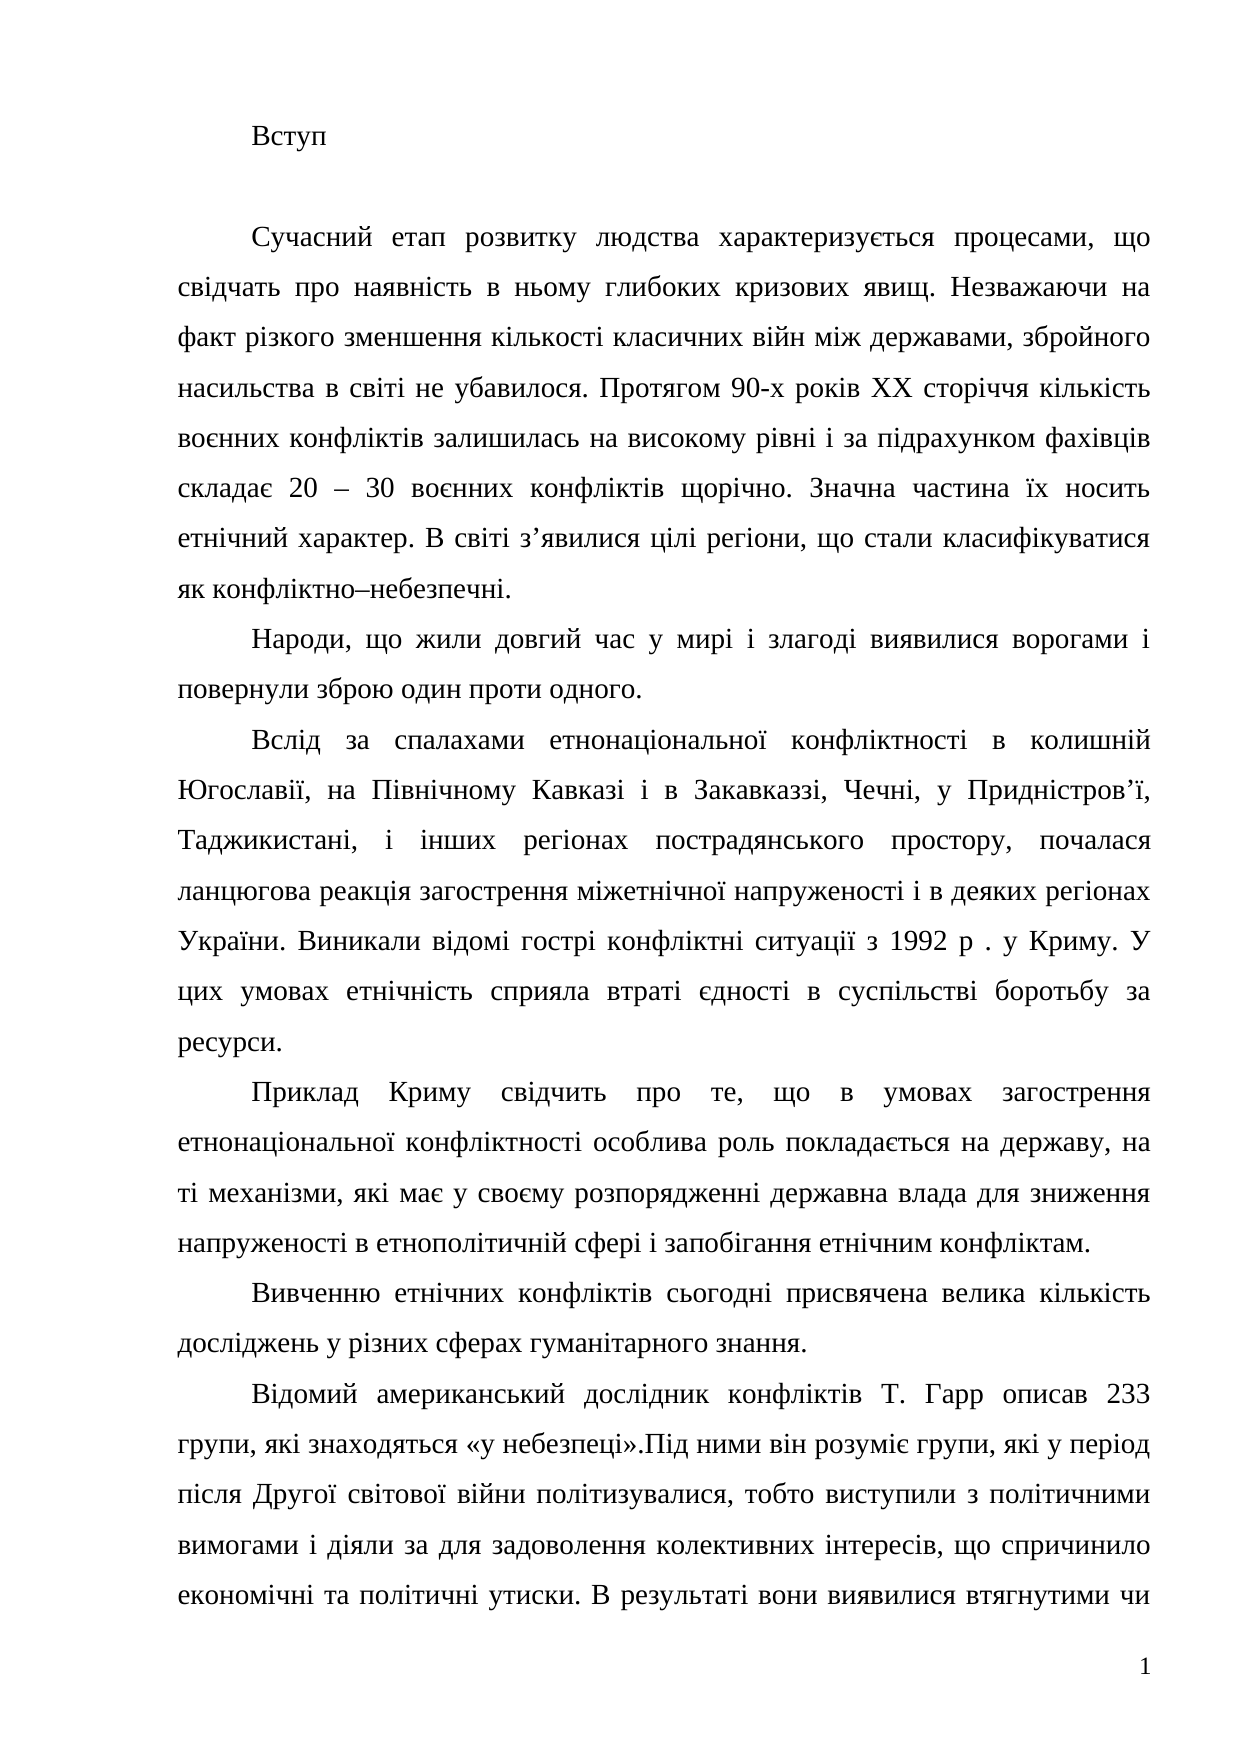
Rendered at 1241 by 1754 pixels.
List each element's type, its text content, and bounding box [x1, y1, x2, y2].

text Сучасний етап розвитку людства характеризується процесами, що свідчать про наявність в ньому глибоких кризових явищ. Незважаючи на факт різкого зменшення кількості класичних війн між державами, збройного насильства в світі не убавилося. Протягом 90-х років XX сторіччя кількість воєнних конфліктів залишилась на високому рівні і за підрахунком фахівців складає 20 – 30 воєнних конфліктів щорічно. Значна частина їх носить етнічний характер. В світі з’явилися цілі регіони, що стали класифікуватися як конфліктно–небезпечні. [177, 219, 1152, 604]
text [177, 1376, 1152, 1611]
text Вслід за спалахами етнонаціональної конфліктності в колишній Югославії, на Північному Кавказі і в Закавказзі, Чечні, у Придністров’ї, Таджикистані, і інших регіонах пострадянського простору, почалася ланцюгова реакція загострення міжетнічної напруженості і в деяких регіонах України. Виникали відомі гострі конфліктні ситуації з 1992 р . у Криму. У цих умовах етнічність сприяла втраті єдності в суспільстві боротьбу за ресурси. [177, 722, 1152, 1057]
text Вступ [177, 118, 1152, 152]
text Приклад Криму свідчить про те, що в умовах загострення етнонаціональної конфліктності особлива роль покладається на державу, на ті механізми, які має у своєму розпорядженні державна влада для зниження напруженості в етнополітичній сфері і запобігання етнічним конфліктам. [177, 1074, 1152, 1258]
text Народи, що жили довгий час у мирі і злагоді виявилися ворогами і повернули зброю один проти одного. [177, 621, 1152, 705]
text Вивченню етнічних конфліктів сьогодні присвячена велика кількість досліджень у різних сферах гуманітарного знання. [177, 1275, 1152, 1359]
